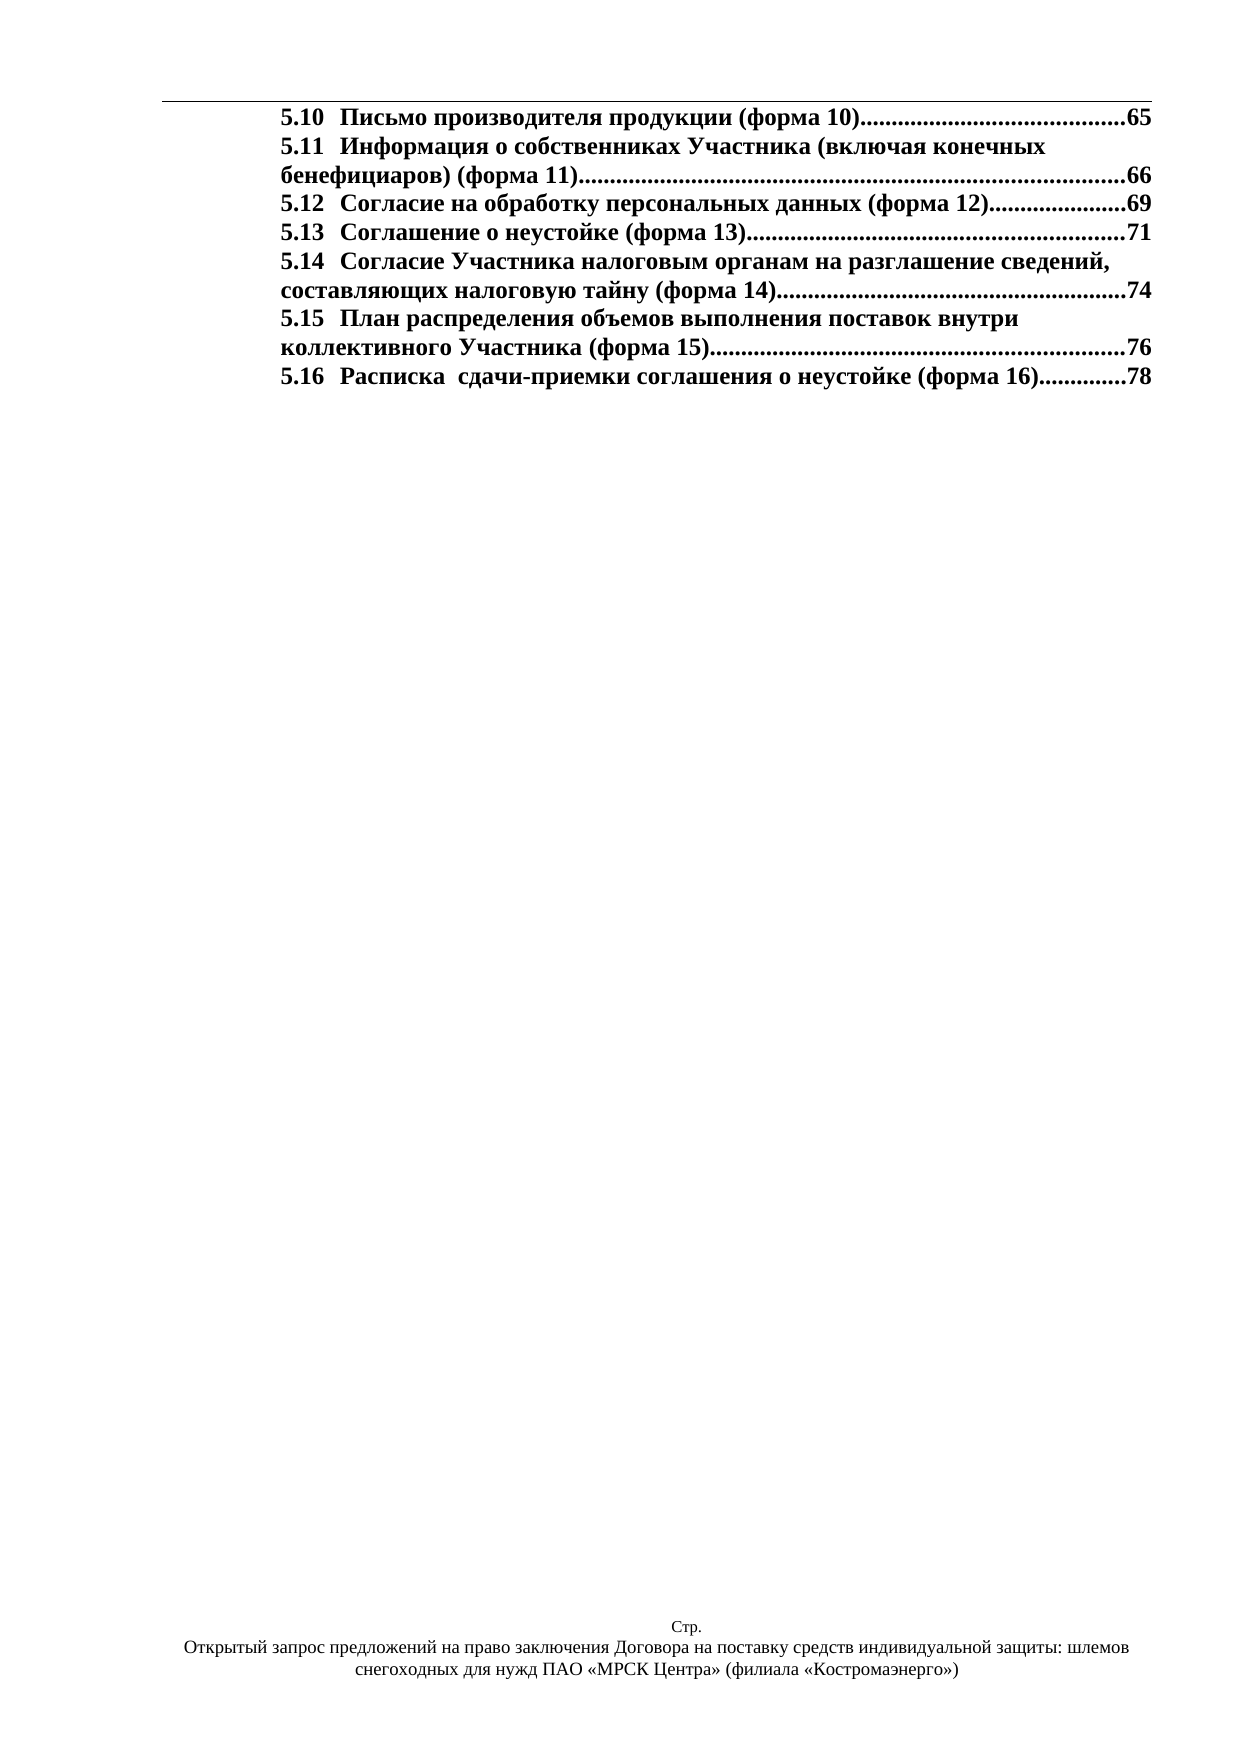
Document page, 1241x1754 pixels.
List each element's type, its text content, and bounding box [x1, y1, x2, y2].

text 5.16 Расписка сдачи-приемки соглашения о неустойке (форма 16) 78 [280, 361, 1133, 390]
text 5.11 Информация о собственниках Участника (включая конечных бенефициаров) (форма 11) 66 [280, 131, 1133, 188]
text 5.12 Согласие на обработку персональных данных (форма 12) 69 [280, 188, 1133, 217]
text 5.14 Согласие Участника налоговым органам на разглашение сведений, составляющих налоговую тайну (форма 14) 74 [280, 246, 1133, 303]
text 5.10 Письмо производителя продукции (форма 10) 65 [280, 102, 1133, 131]
text 5.13 Соглашение о неустойке (форма 13) 71 [280, 217, 1133, 246]
text 5.15 План распределения объемов выполнения поставок внутри коллективного Участника (форма 15) 76 [280, 303, 1133, 361]
